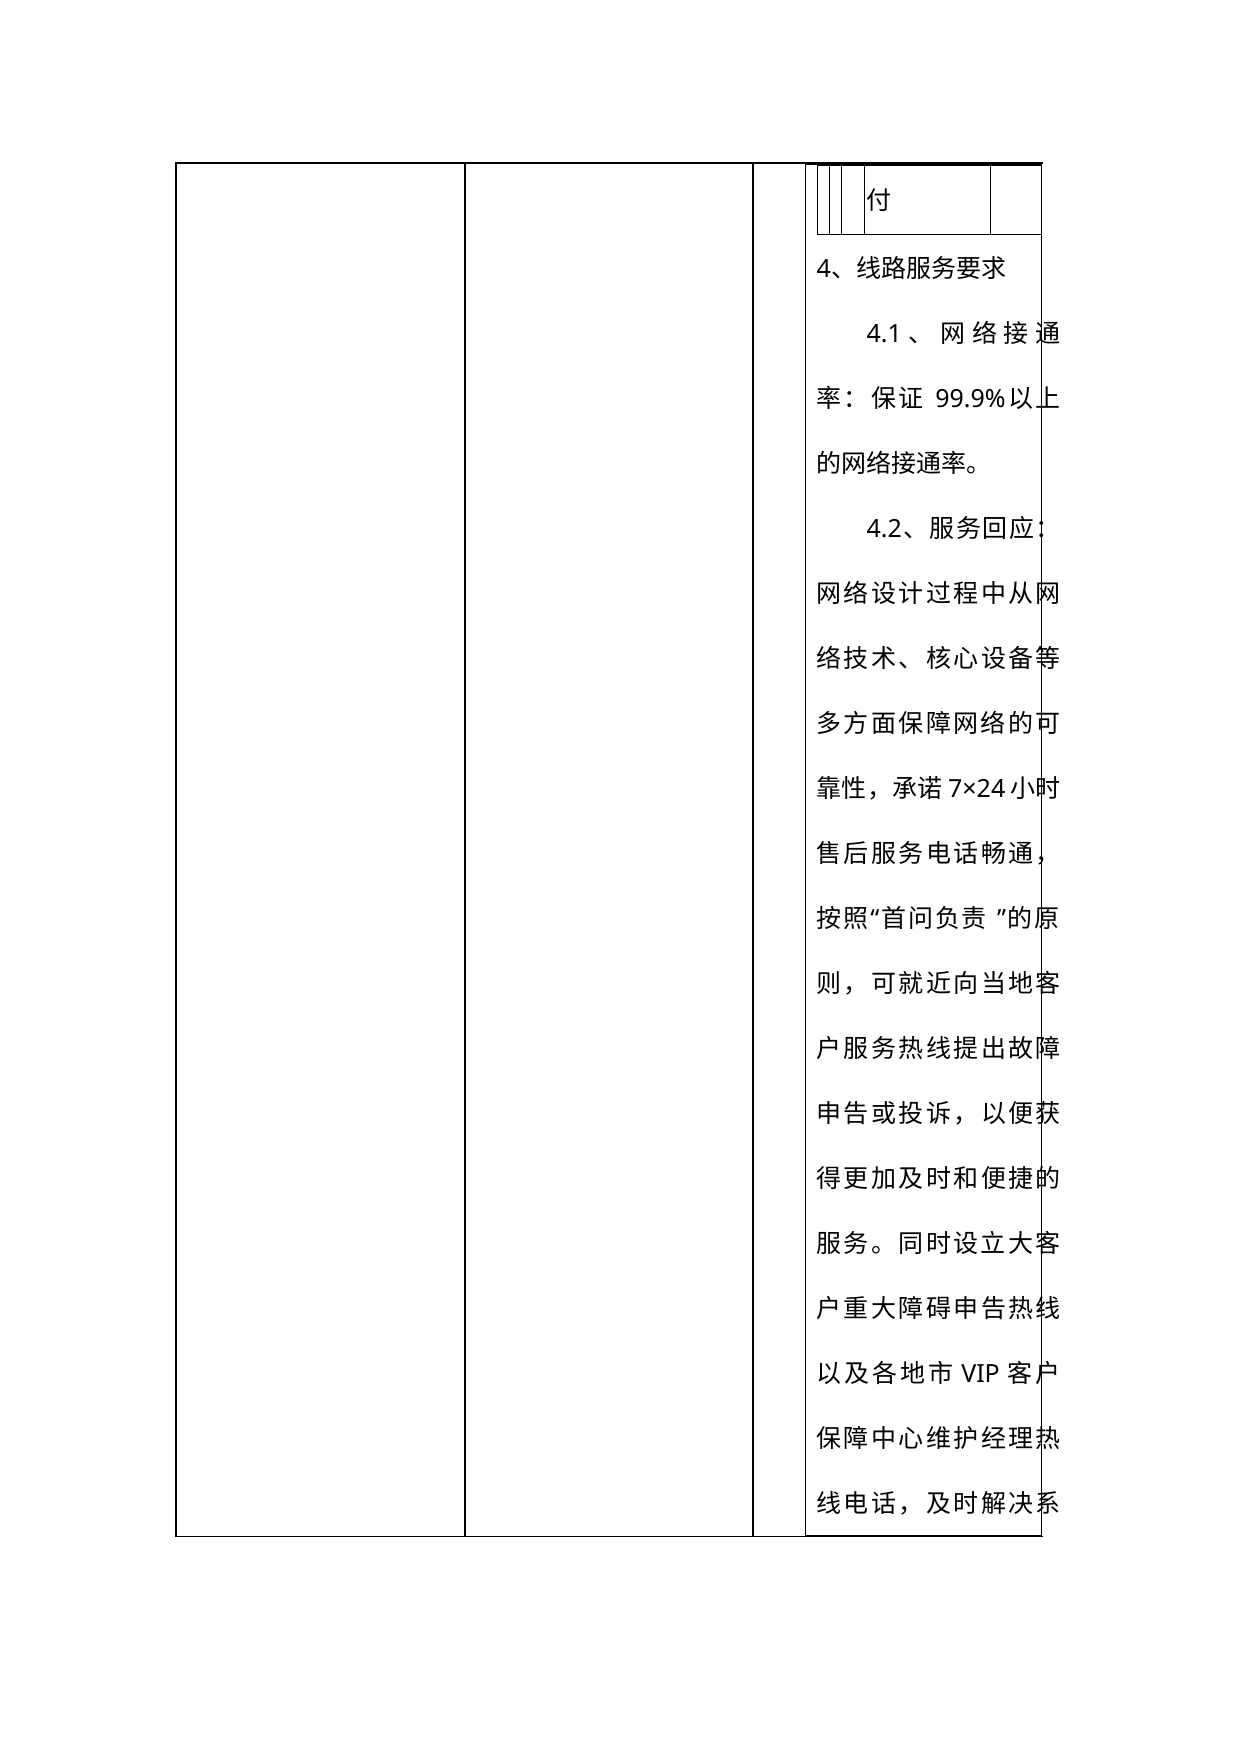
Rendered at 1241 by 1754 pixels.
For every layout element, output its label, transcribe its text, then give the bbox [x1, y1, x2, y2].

table_cell [754, 164, 805, 1536]
table_cell [466, 164, 752, 1536]
table_cell 1 [177, 164, 464, 1536]
table_cell [806, 165, 1041, 1535]
